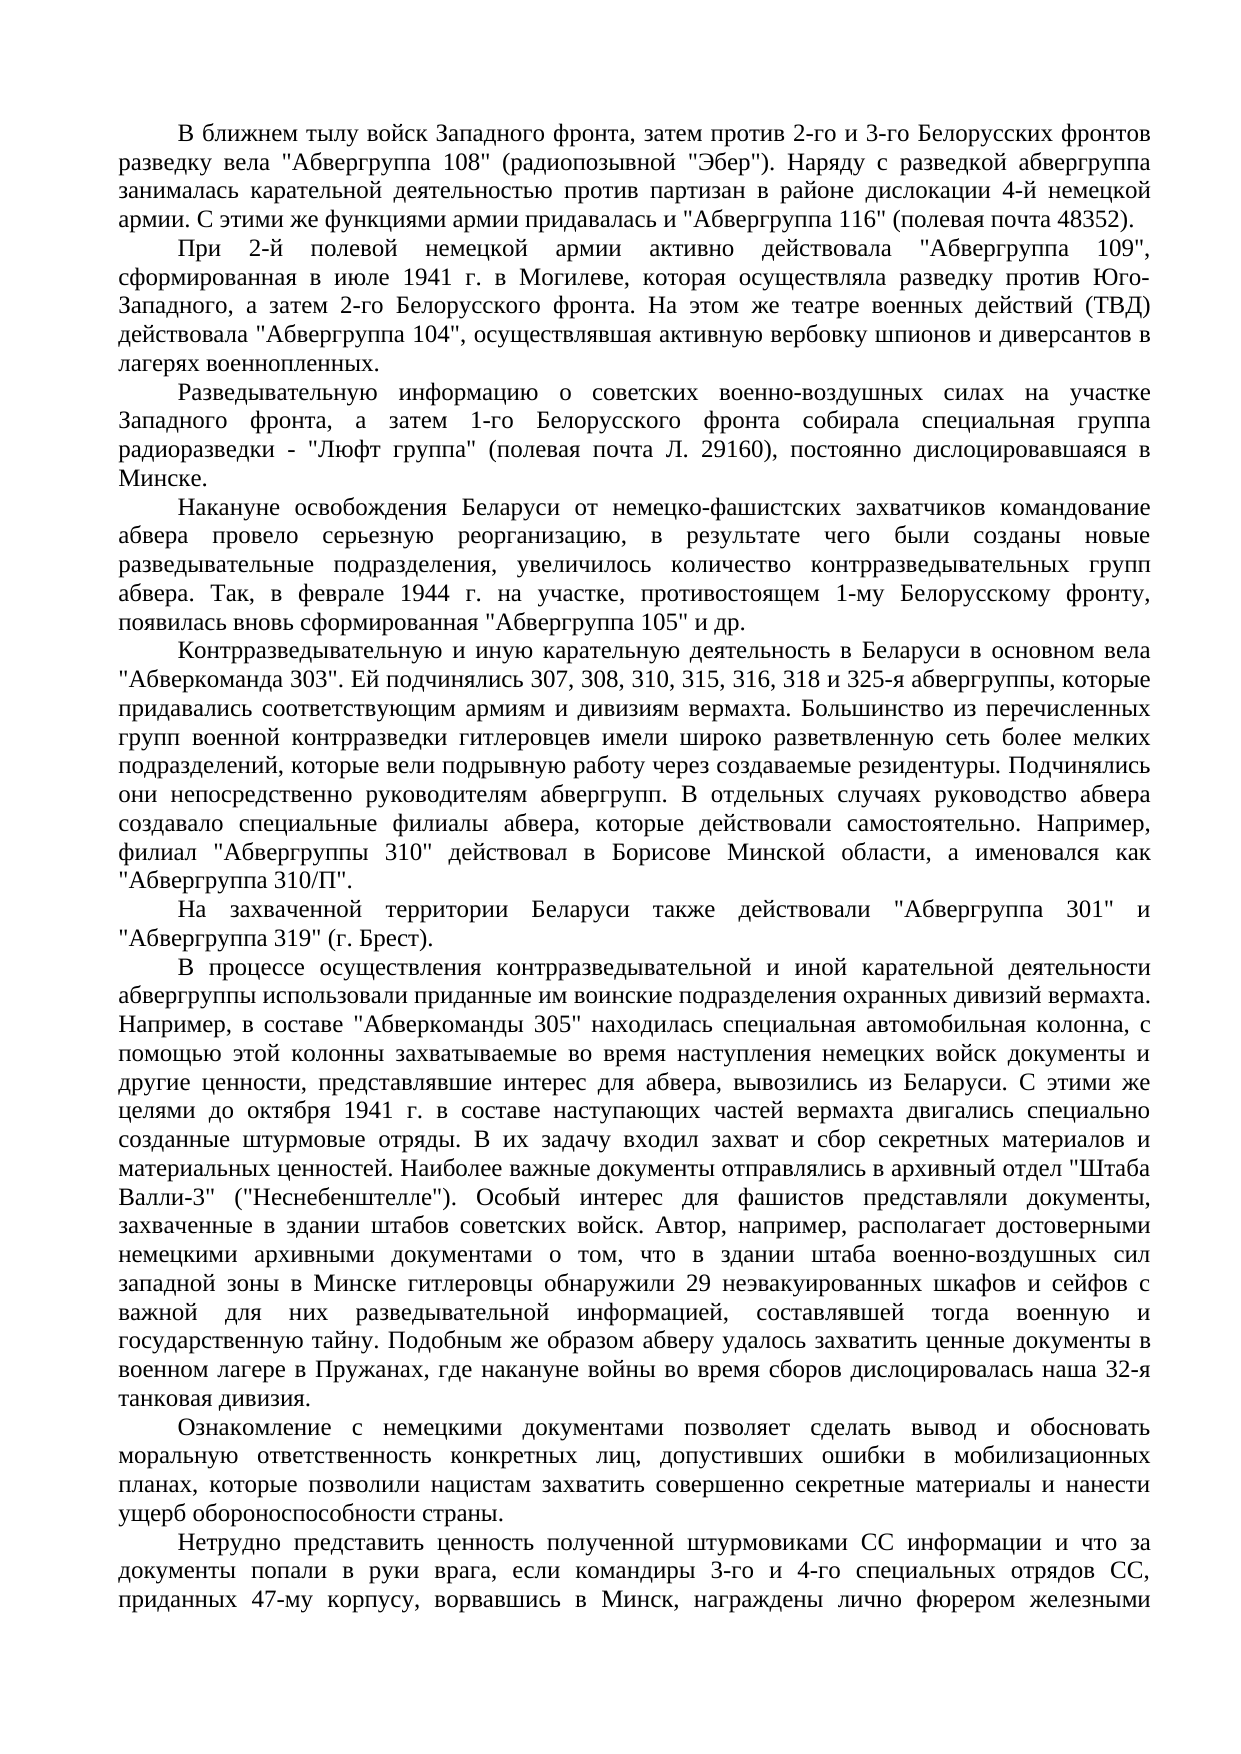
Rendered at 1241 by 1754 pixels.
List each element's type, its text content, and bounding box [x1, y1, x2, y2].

text Контрразведывательную и иную карательную деятельность в Беларуси в основном вела "Абверкоманда 303". Ей подчинялись 307, 308, 310, 315, 316, 318 и 325-я абвергруппы, которые придавались соответствующим армиям и дивизиям вермахта. Большинство из перечисленных групп военной контрразведки гитлеровцев имели широко разветвленную сеть более мелких подразделений, которые вели подрывную работу через создаваемые резидентуры. Подчинялись они непосредственно руководителям абвергрупп. В отдельных случаях руководство абвера создавало специальные филиалы абвера, которые действовали самостоятельно. Например, филиал "Абвергруппы 310" действовал в Борисове Минской области, а именовался как "Абвергруппа 310/П". [118, 636, 1152, 894]
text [118, 1527, 1152, 1613]
text В ближнем тылу войск Западного фронта, затем против 2-го и 3-го Белорусских фронтов разведку вела "Абвергруппа 108" (радиопозывной "Эбер"). Наряду с разведкой абвергруппа занималась карательной деятельностью против партизан в районе дислокации 4-й немецкой армии. С этими же функциями армии придавалась и "Абвергруппа 116" (полевая почта 48352). [118, 118, 1152, 233]
text В процессе осуществления контрразведывательной и иной карательной деятельности абвергруппы использовали приданные им воинские подразделения охранных дивизий вермахта. Например, в составе "Абверкоманды 305" находилась специальная автомобильная колонна, с помощью этой колонны захватываемые во время наступления немецких войск документы и другие ценности, представлявшие интерес для абвера, вывозились из Беларуси. С этими же целями до октября 1941 г. в составе наступающих частей вермахта двигались специально созданные штурмовые отряды. В их задачу входил захват и сбор секретных материалов и материальных ценностей. Наиболее важные документы отправлялись в архивный отдел "Штаба Валли-3" ("Неснебенштелле"). Особый интерес для фашистов представляли документы, захваченные в здании штабов советских войск. Автор, например, располагает достоверными немецкими архивными документами о том, что в здании штаба военно-воздушных сил западной зоны в Минске гитлеровцы обнаружили 29 неэвакуированных шкафов и сейфов с важной для них разведывательной информацией, составлявшей тогда военную и государственную тайну. Подобным же образом абверу удалось захватить ценные документы в военном лагере в Пружанах, где накануне войны во время сборов дислоцировалась наша 32-я танковая дивизия. [118, 952, 1152, 1412]
text Ознакомление с немецкими документами позволяет сделать вывод и обосновать моральную ответственность конкретных лиц, допустивших ошибки в мобилизационных планах, которые позволили нацистам захватить совершенно секретные материалы и нанести ущерб обороноспособности страны. [118, 1412, 1152, 1527]
text Накануне освобождения Беларуси от немецко-фашистских захватчиков командование абвера провело серьезную реорганизацию, в результате чего были созданы новые разведывательные подразделения, увеличилось количество контрразведывательных групп абвера. Так, в феврале 1944 г. на участке, противостоящем 1-му Белорусскому фронту, появилась вновь сформированная "Абвергруппа 105" и др. [118, 492, 1152, 636]
text Разведывательную информацию о советских военно-воздушных силах на участке Западного фронта, а затем 1-го Белорусского фронта собирала специальная группа радиоразведки - "Люфт группа" (полевая почта Л. 29160), постоянно дислоцировавшаяся в Минске. [118, 377, 1152, 492]
text При 2-й полевой немецкой армии активно действовала "Абвергруппа 109", сформированная в июле 1941 г. в Могилеве, которая осуществляла разведку против Юго-Западного, а затем 2-го Белорусского фронта. На этом же театре военных действий (ТВД) действовала "Абвергруппа 104", осуществлявшая активную вербовку шпионов и диверсантов в лагерях военнопленных. [118, 233, 1152, 377]
text На захваченной территории Беларуси также действовали "Абвергруппа 301" и "Абвергруппа 319" (г. Брест). [118, 894, 1152, 952]
